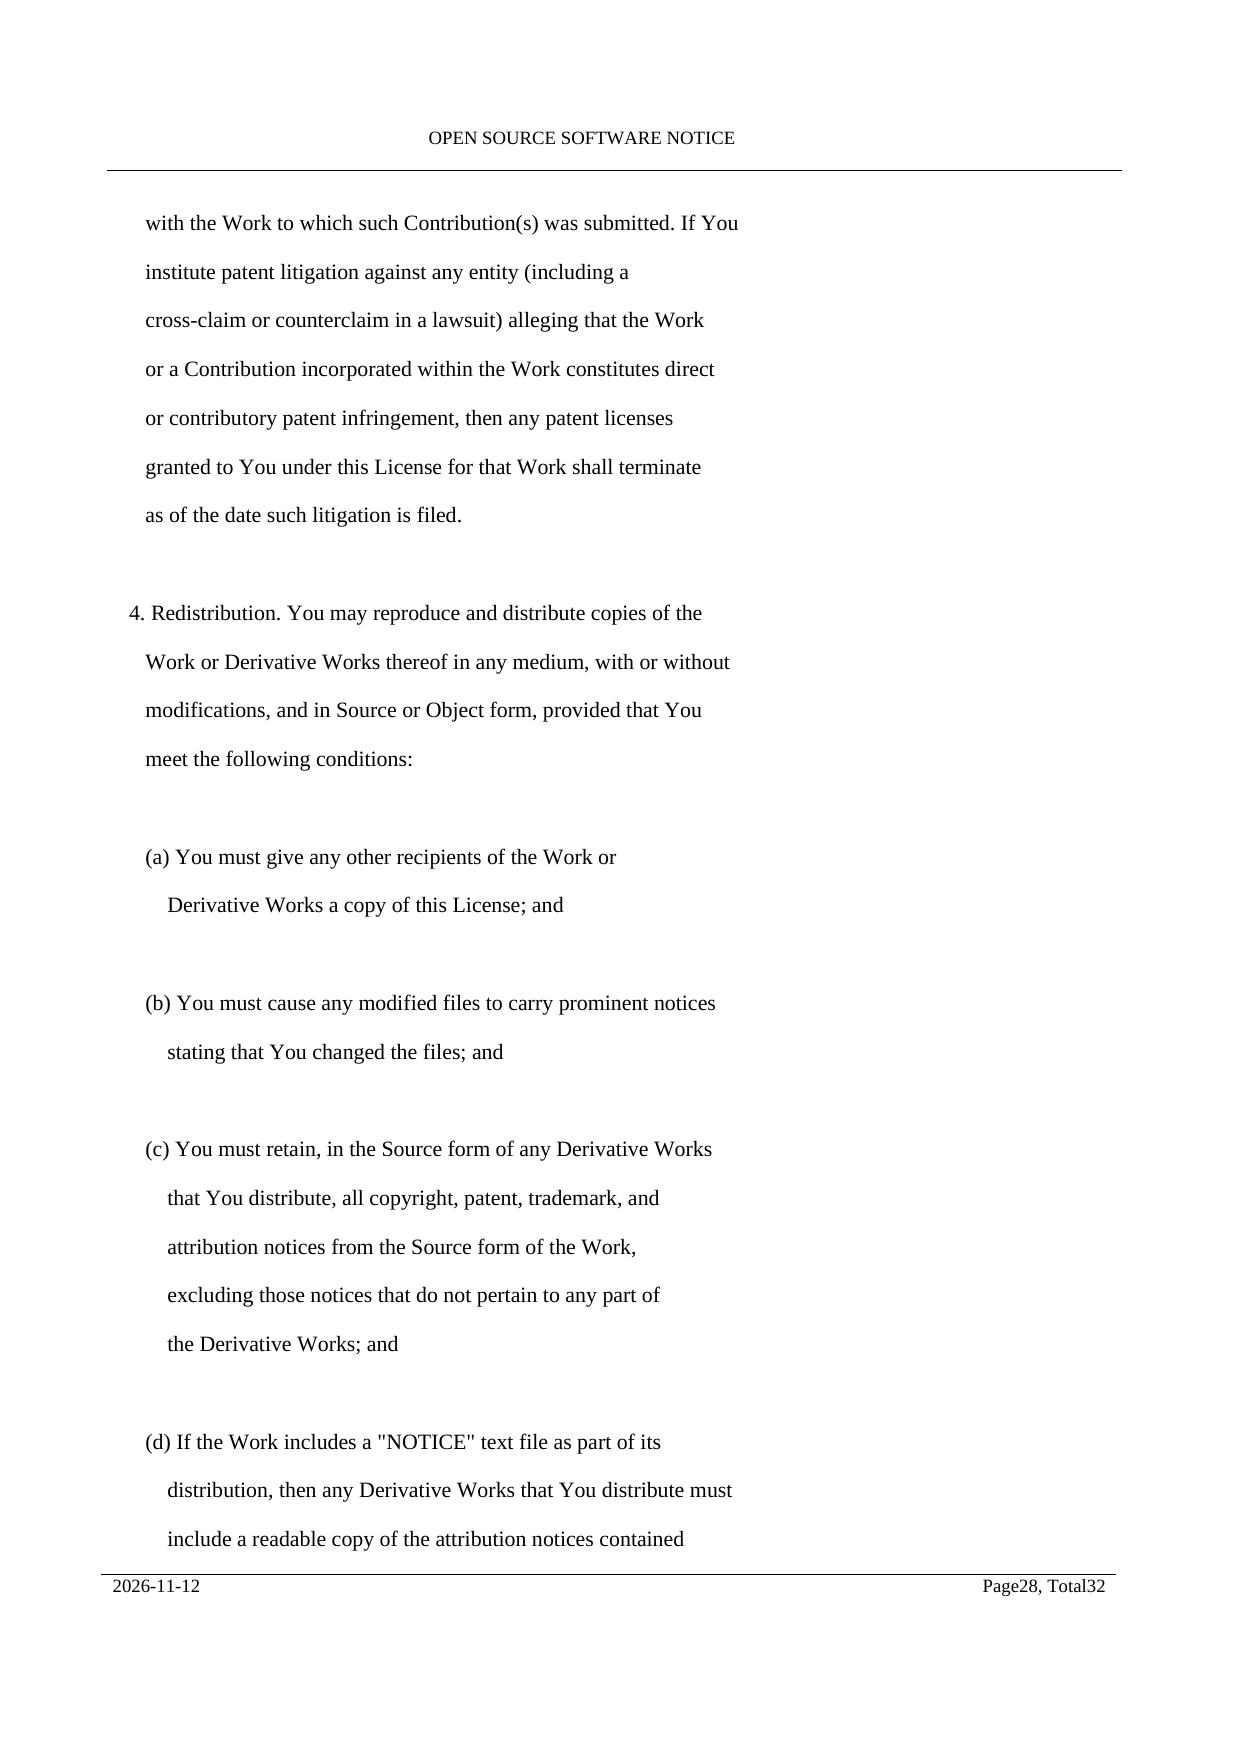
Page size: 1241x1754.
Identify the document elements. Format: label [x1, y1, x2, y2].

text [112, 206, 1128, 1555]
